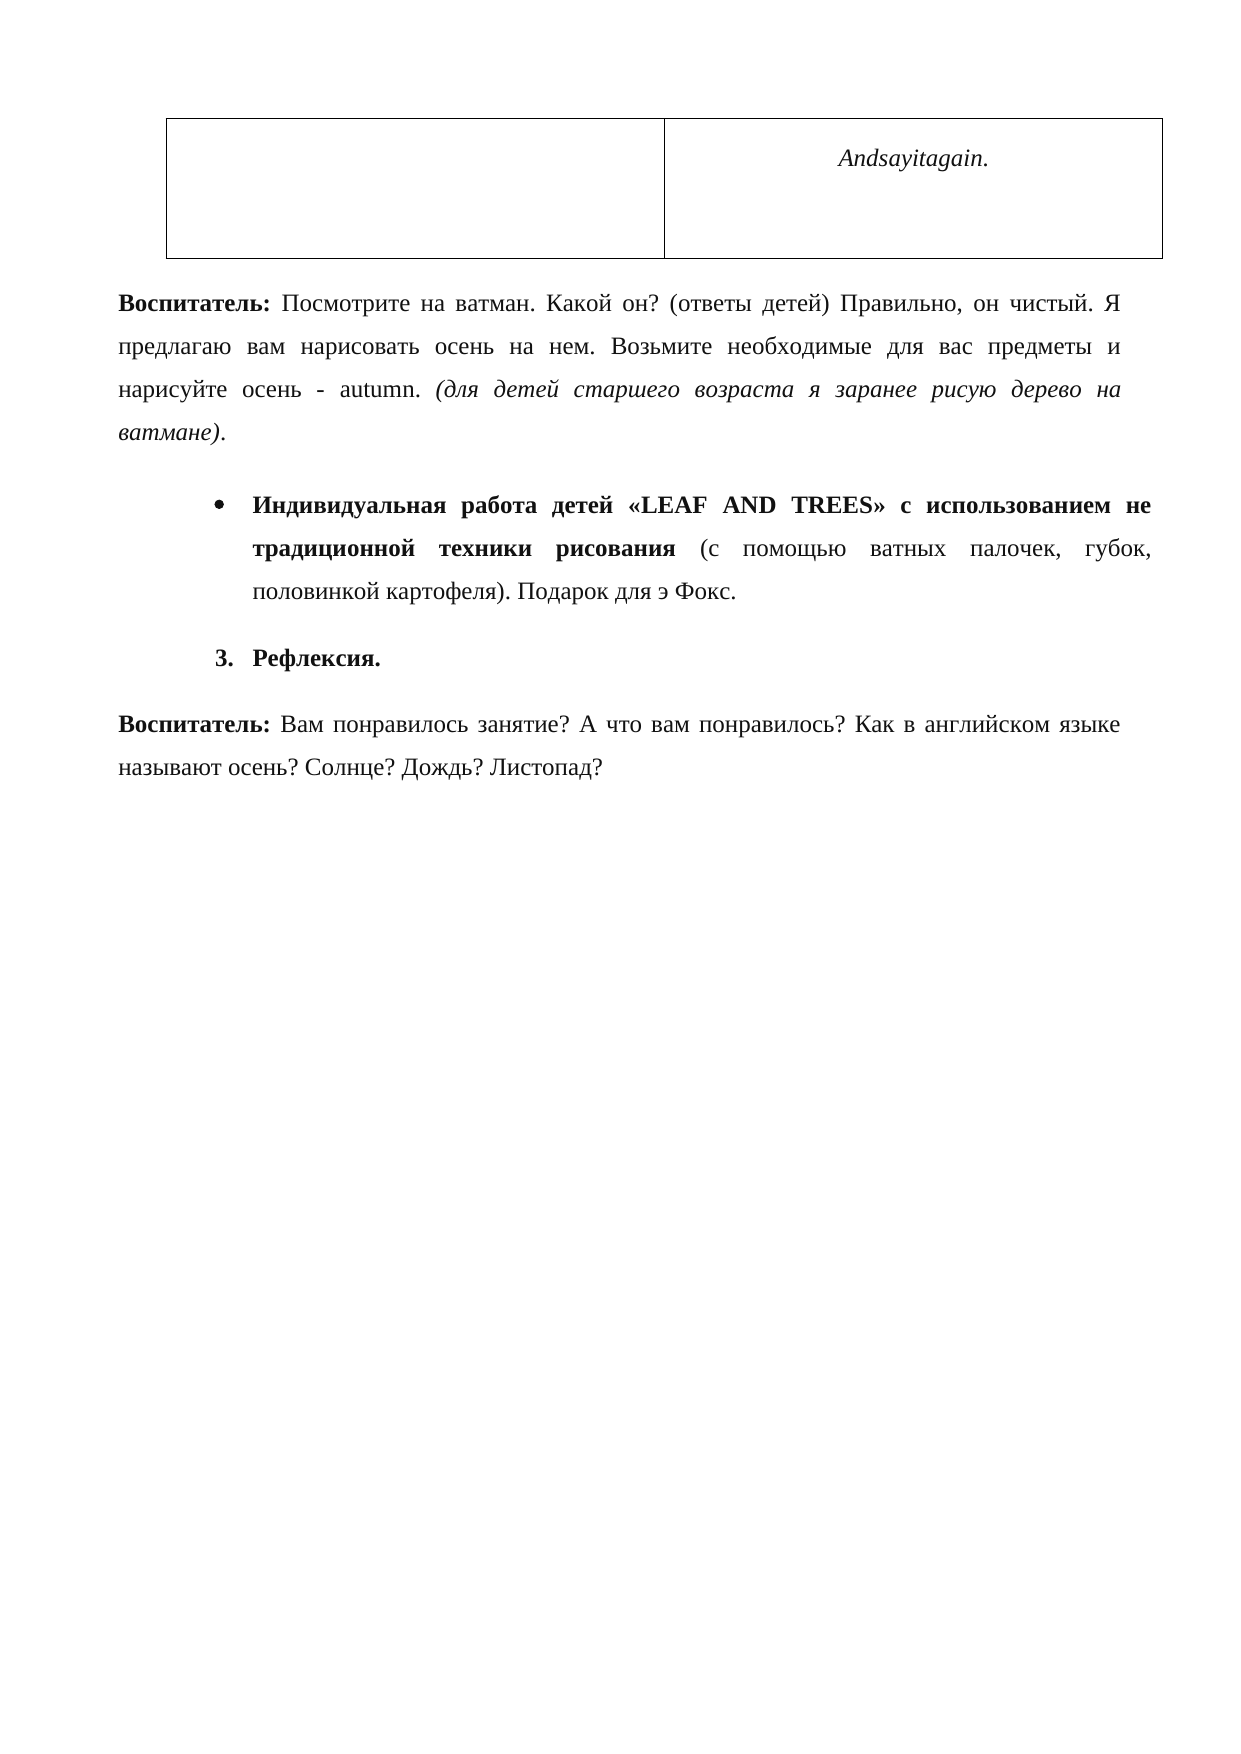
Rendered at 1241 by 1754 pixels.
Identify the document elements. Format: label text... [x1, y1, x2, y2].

list Индивидуальная работа детей «LEAF AND TREES» с использованием не традиционной техники рисования (c помощью ватных палочек, губок, половинкой картофеля). Подарок для э Фокс. [215, 490, 1152, 605]
text Воспитатель: Посмотрите на ватман. Какой он? (ответы детей) Правильно, он чистый. Я предлагаю вам нарисовать осень на нем. Возьмите необходимые для вас предметы и нарисуйте осень - autumn. (для детей старшего возраста я заранее рисую дерево на ватмане). [118, 288, 1122, 446]
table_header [665, 119, 1162, 258]
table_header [167, 119, 664, 258]
text Воспитатель: Вам понравилось занятие? А что вам понравилось? Как в английском языке называют осень? Солнце? Дождь? Листопад? [118, 709, 1122, 781]
list Рефлексия. [215, 643, 1152, 671]
